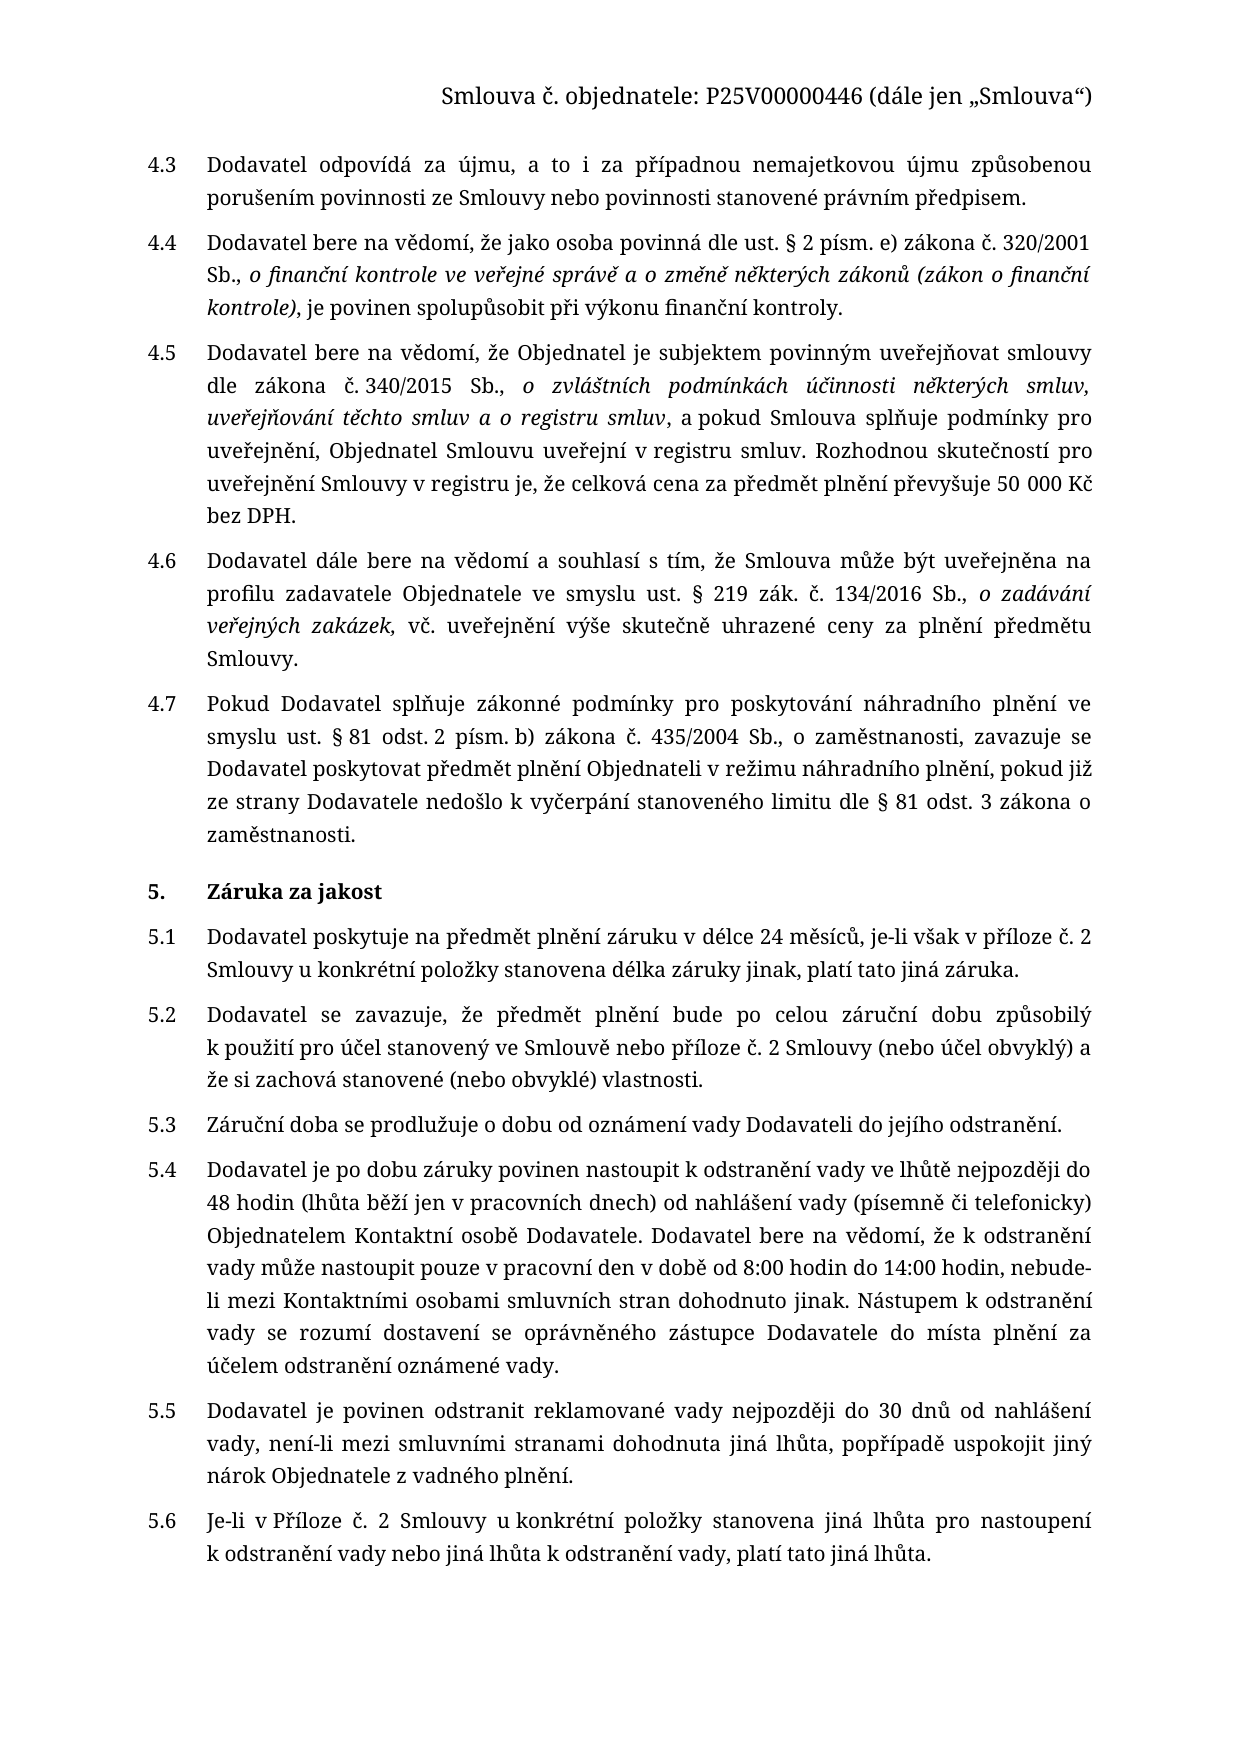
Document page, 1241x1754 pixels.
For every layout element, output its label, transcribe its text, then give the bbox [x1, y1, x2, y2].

list Dodavatel dále bere na vědomí a souhlasí s tím, že Smlouva může být uveřejněna na profilu zadavatele Objednatele ve smyslu ust. § 219 zák. č. 134/2016 Sb., o zadávání veřejných zakázek, vč. uveřejnění výše skutečně uhrazené ceny za plnění předmětu Smlouvy. [148, 546, 1093, 673]
list Záruční doba se prodlužuje o dobu od oznámení vady Dodavateli do jejího odstranění. [148, 1110, 1093, 1139]
list Dodavatel je povinen odstranit reklamované vady nejpozději do 30 dnů od nahlášení vady, není-li mezi smluvními stranami dohodnuta jiná lhůta, popřípadě uspokojit jiný nárok Objednatele z vadného plnění. [148, 1396, 1093, 1490]
list Dodavatel odpovídá za újmu, a to i za případnou nemajetkovou újmu způsobenou porušením povinnosti ze Smlouvy nebo povinnosti stanovené právním předpisem. [148, 150, 1093, 211]
list Dodavatel bere na vědomí, že Objednatel je subjektem povinným uveřejňovat smlouvy dle zákona č. 340/2015 Sb., o zvláštních podmínkách účinnosti některých smluv, uveřejňování těchto smluv a o registru smluv, a pokud Smlouva splňuje podmínky pro uveřejnění, Objednatel Smlouvu uveřejní v registru smluv. Rozhodnou skutečností pro uveřejnění Smlouvy v registru je, že celková cena za předmět plnění převyšuje 50 000 Kč bez DPH. [148, 338, 1093, 530]
list Dodavatel poskytuje na předmět plnění záruku v délce 24 měsíců, je-li však v příloze č. 2 Smlouvy u konkrétní položky stanovena délka záruky jinak, platí tato jiná záruka. [148, 922, 1093, 983]
list Pokud Dodavatel splňuje zákonné podmínky pro poskytování náhradního plnění ve smyslu ust. § 81 odst. 2 písm. b) zákona č. 435/2004 Sb., o zaměstnanosti, zavazuje se Dodavatel poskytovat předmět plnění Objednateli v režimu náhradního plnění, pokud již ze strany Dodavatele nedošlo k vyčerpání stanoveného limitu dle § 81 odst. 3 zákona o zaměstnanosti. [148, 689, 1093, 848]
list Dodavatel je po dobu záruky povinen nastoupit k odstranění vady ve lhůtě nejpozději do 48 hodin (lhůta běží jen v pracovních dnech) od nahlášení vady (písemně či telefonicky) Objednatelem Kontaktní osobě Dodavatele. Dodavatel bere na vědomí, že k odstranění vady může nastoupit pouze v pracovní den v době od 8:00 hodin do 14:00 hodin, nebude-li mezi Kontaktními osobami smluvních stran dohodnuto jinak. Nástupem k odstranění vady se rozumí dostavení se oprávněného zástupce Dodavatele do místa plnění za účelem odstranění oznámené vady. [148, 1156, 1093, 1379]
list Je-li v Příloze č. 2 Smlouvy u konkrétní položky stanovena jiná lhůta pro nastoupení k odstranění vady nebo jiná lhůta k odstranění vady, platí tato jiná lhůta. [148, 1507, 1093, 1568]
list Záruka za jakost [148, 877, 1093, 906]
list Dodavatel bere na vědomí, že jako osoba povinná dle ust. § 2 písm. e) zákona č. 320/2001 Sb., o finanční kontrole ve veřejné správě a o změně některých zákonů (zákon o finanční kontrole), je povinen spolupůsobit při výkonu finanční kontroly. [148, 228, 1093, 322]
list Dodavatel se zavazuje, že předmět plnění bude po celou záruční dobu způsobilý k použití pro účel stanovený ve Smlouvě nebo příloze č. 2 Smlouvy (nebo účel obvyklý) a že si zachová stanovené (nebo obvyklé) vlastnosti. [148, 1000, 1093, 1094]
